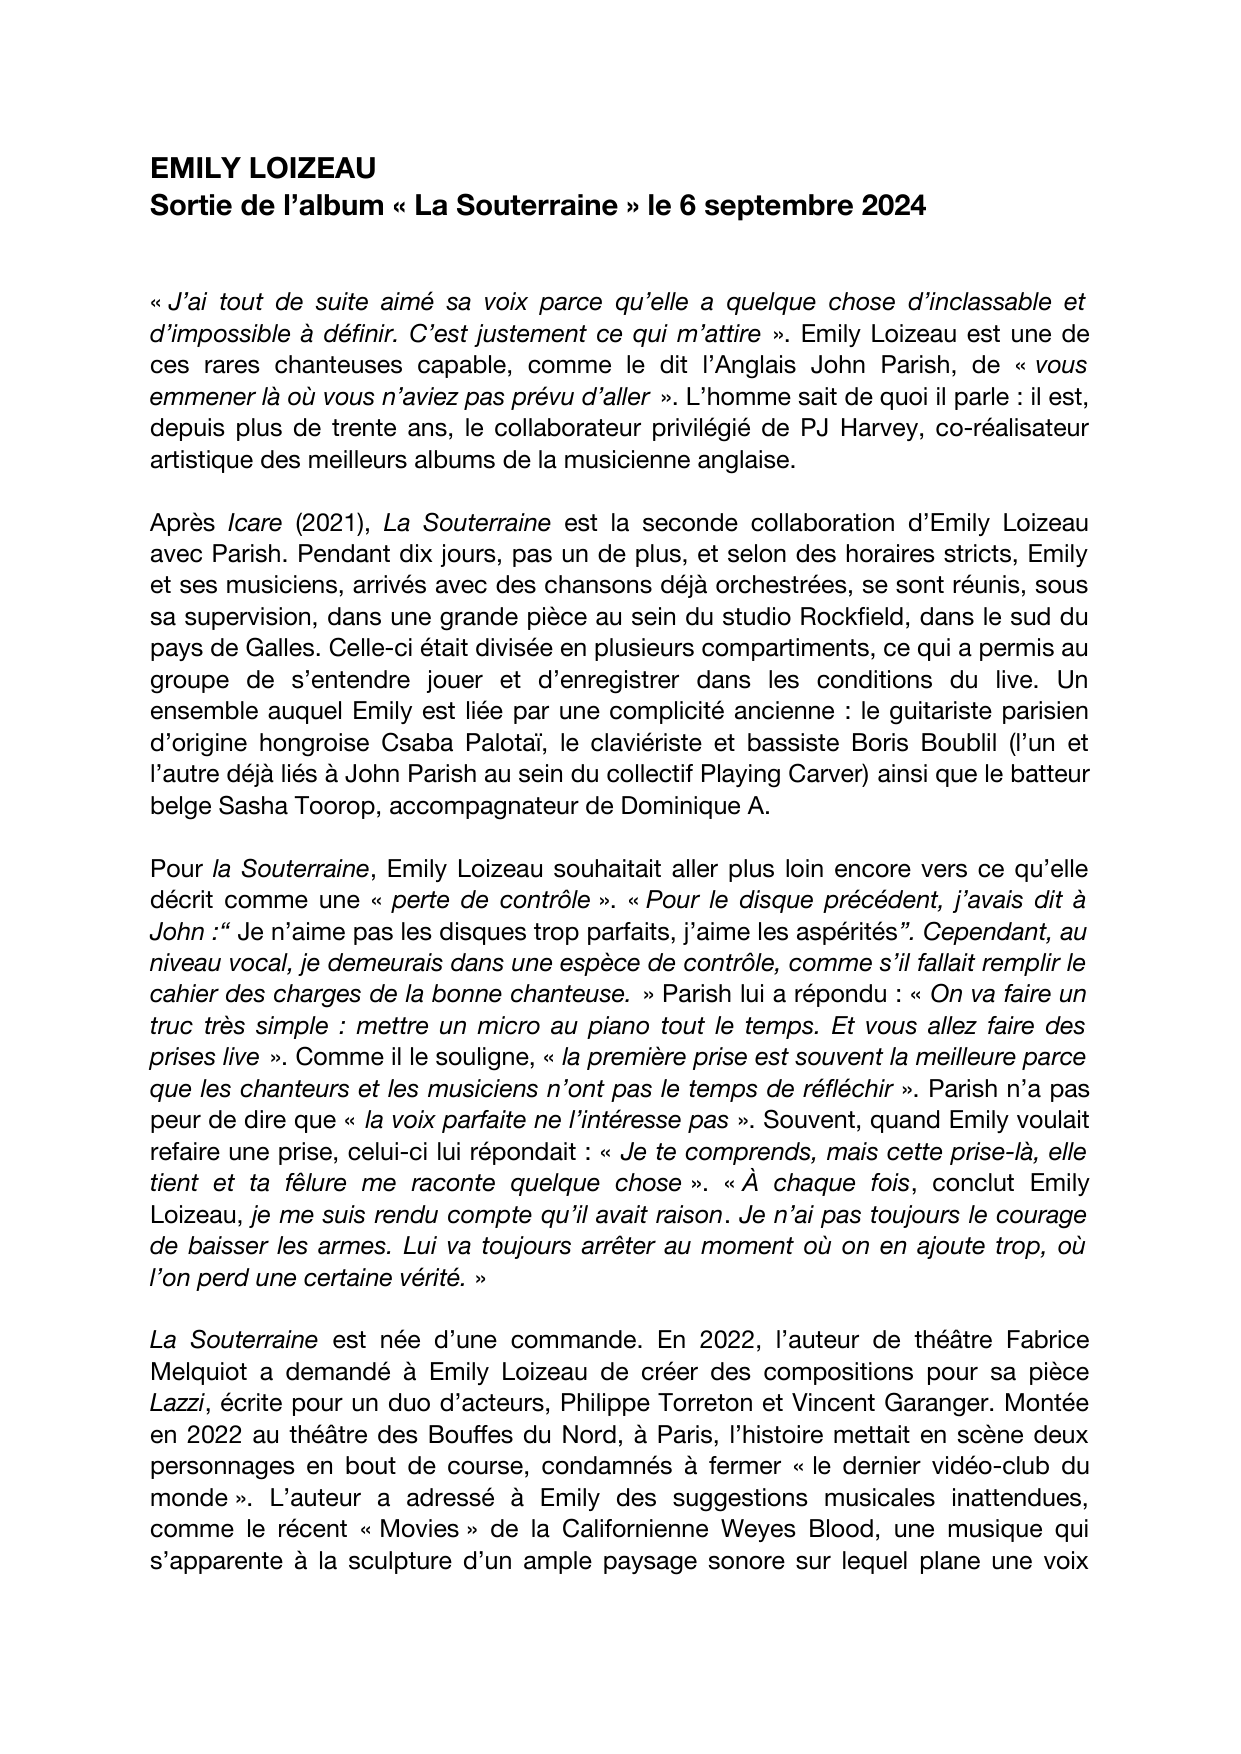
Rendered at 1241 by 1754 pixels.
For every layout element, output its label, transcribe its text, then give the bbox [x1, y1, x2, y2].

text Sortie de l’album « La Souterraine » le 6 septembre 2024 [150, 187, 1090, 223]
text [150, 1324, 1090, 1576]
text Après Icare (2021), La Souterraine est la seconde collaboration d’Emily Loizeau avec Parish. Pendant dix jours, pas un de plus, et selon des horaires stricts, Emily et ses musiciens, arrivés avec des chansons déjà orchestrées, se sont réunis, sous sa supervision, dans une grande pièce au sein du studio Rockfield, dans le sud du pays de Galles. Celle-ci était divisée en plusieurs compartiments, ce qui a permis au groupe de s’entendre jouer et d’enregistrer dans les conditions du live. Un ensemble auquel Emily est liée par une complicité ancienne : le guitariste parisien d’origine hongroise Csaba Palotaï, le claviériste et bassiste Boris Boublil (l’un et l’autre déjà liés à John Parish au sein du collectif Playing Carver) ainsi que le batteur belge Sasha Toorop, accompagnateur de Dominique A. [150, 507, 1090, 821]
text EMILY LOIZEAU [150, 150, 1090, 187]
text « J’ai tout de suite aimé sa voix parce qu’elle a quelque chose d’inclassable et d’impossible à définir. C’est justement ce qui m’attire ». Emily Loizeau est une de ces rares chanteuses capable, comme le dit l’Anglais John Parish, de « vous emmener là où vous n’aviez pas prévu d’aller ». L’homme sait de quoi il parle : il est, depuis plus de trente ans, le collaborateur privilégié de PJ Harvey, co-réalisateur artistique des meilleurs albums de la musicienne anglaise. [150, 286, 1090, 475]
text Pour la Souterraine, Emily Loizeau souhaitait aller plus loin encore vers ce qu’elle décrit comme une « perte de contrôle ». « Pour le disque précédent, j’avais dit à John :“ Je n’aime pas les disques trop parfaits, j’aime les aspérités”. Cependant, au niveau vocal, je demeurais dans une espèce de contrôle, comme s’il fallait remplir le cahier des charges de la bonne chanteuse. » Parish lui a répondu : « On va faire un truc très simple : mettre un micro au piano tout le temps. Et vous allez faire des prises live ». Comme il le souligne, « la première prise est souvent la meilleure parce que les chanteurs et les musiciens n’ont pas le temps de réfléchir ». Parish n’a pas peur de dire que « la voix parfaite ne l’intéresse pas ». Souvent, quand Emily voulait refaire une prise, celui-ci lui répondait : « Je te comprends, mais cette prise-là, elle tient et ta fêlure me raconte quelque chose ». « À chaque fois, conclut Emily Loizeau, je me suis rendu compte qu’il avait raison. Je n’ai pas toujours le courage de baisser les armes. Lui va toujours arrêter au moment où on en ajoute trop, où l’on perd une certaine vérité. » [150, 853, 1090, 1293]
